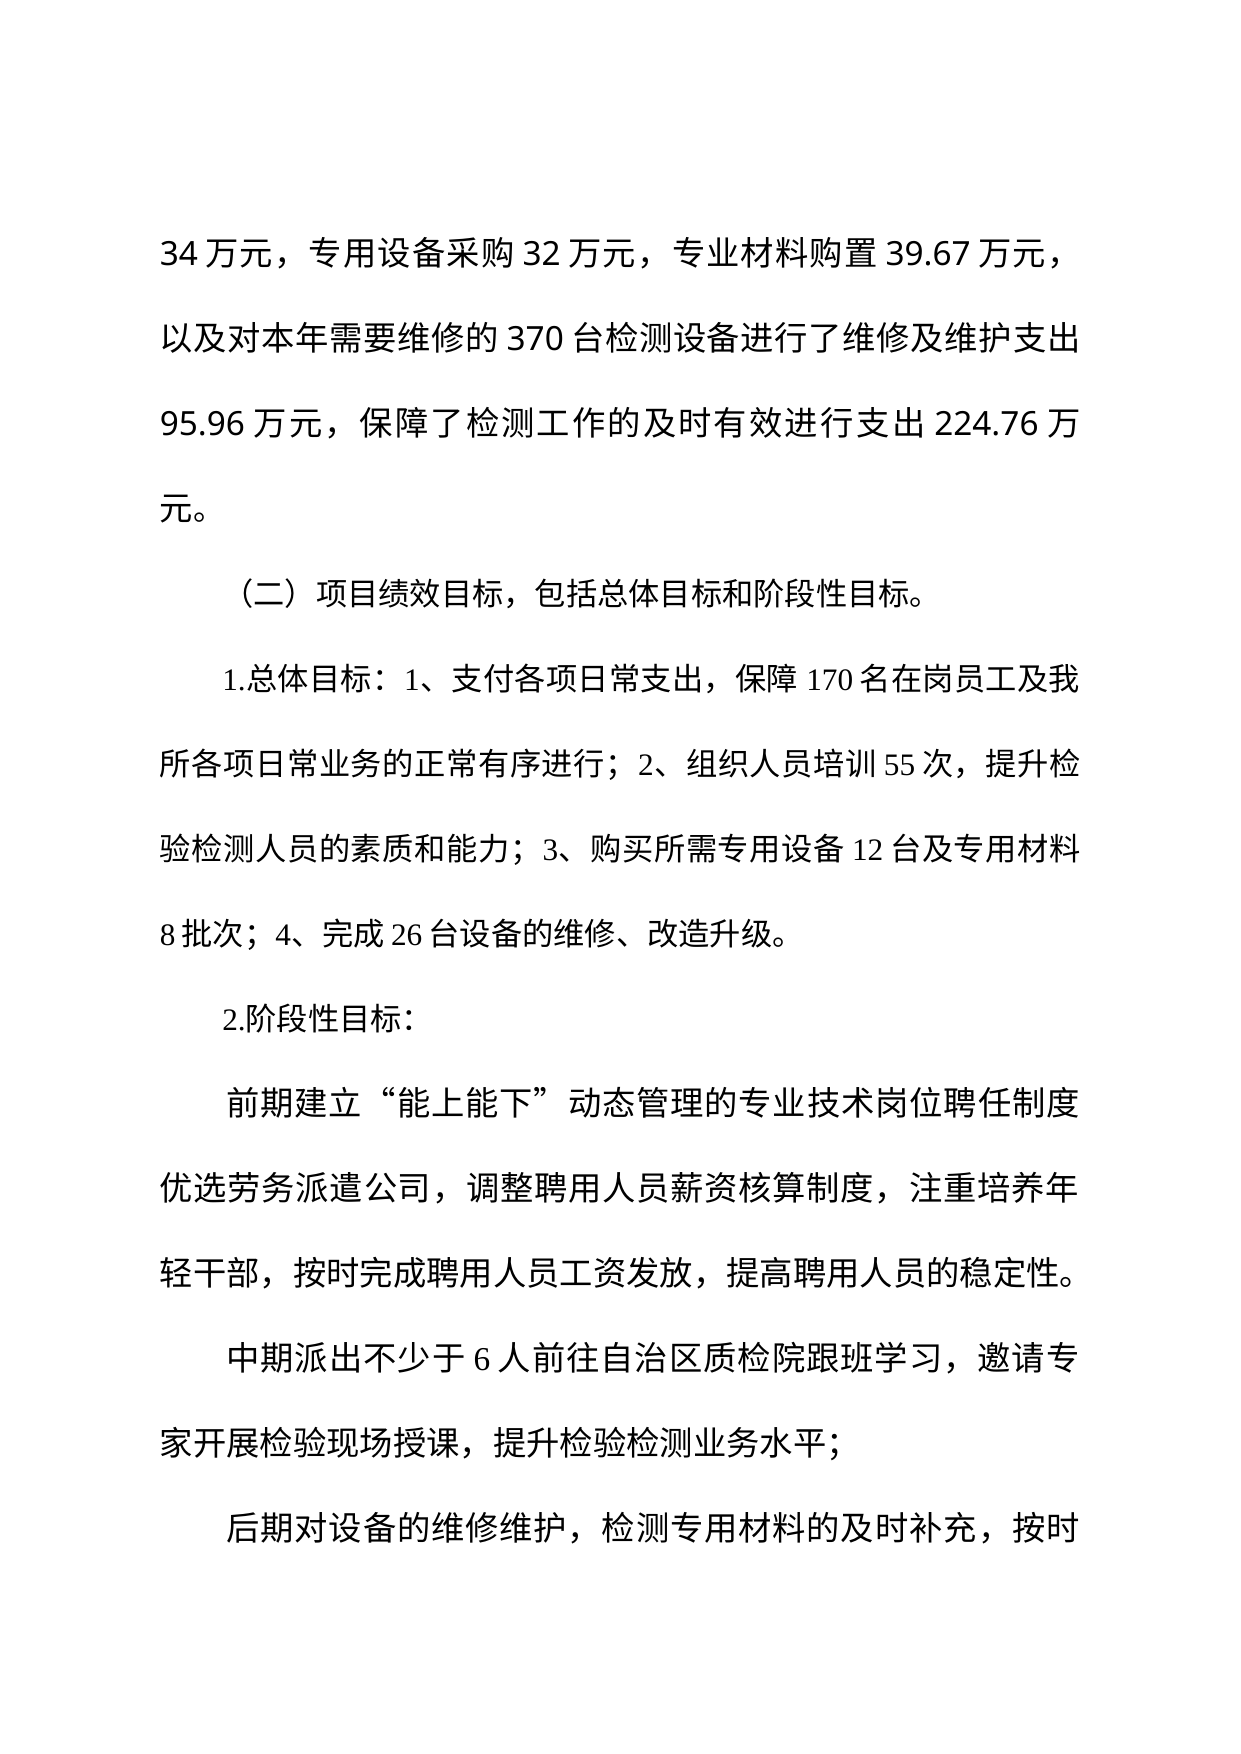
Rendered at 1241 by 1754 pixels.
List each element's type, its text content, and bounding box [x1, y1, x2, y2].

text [159, 209, 1081, 549]
text 1.总体目标：1、支付各项日常支出，保障170名在岗员工及我所各项日常业务的正常有序进行；2、组织人员培训55次，提升检验检测人员的素质和能力；3、购买所需专用设备12台及专用材料8批次；4、完成26台设备的维修、改造升级。 [159, 634, 1081, 974]
text 2.阶段性目标： [159, 974, 1081, 1059]
list 中期派出不少于6人前往自治区质检院跟班学习，邀请专家开展检验现场授课，提升检验检测业务水平； [159, 1314, 1081, 1484]
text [159, 1484, 1081, 1569]
list 前期建立“能上能下”动态管理的专业技术岗位聘任制度，优选劳务派遣公司，调整聘用人员薪资核算制度，注重培养年轻干部，按时完成聘用人员工资发放，提高聘用人员的稳定性。 [159, 1059, 1081, 1314]
text （二）项目绩效目标，包括总体目标和阶段性目标。 [159, 549, 1081, 634]
